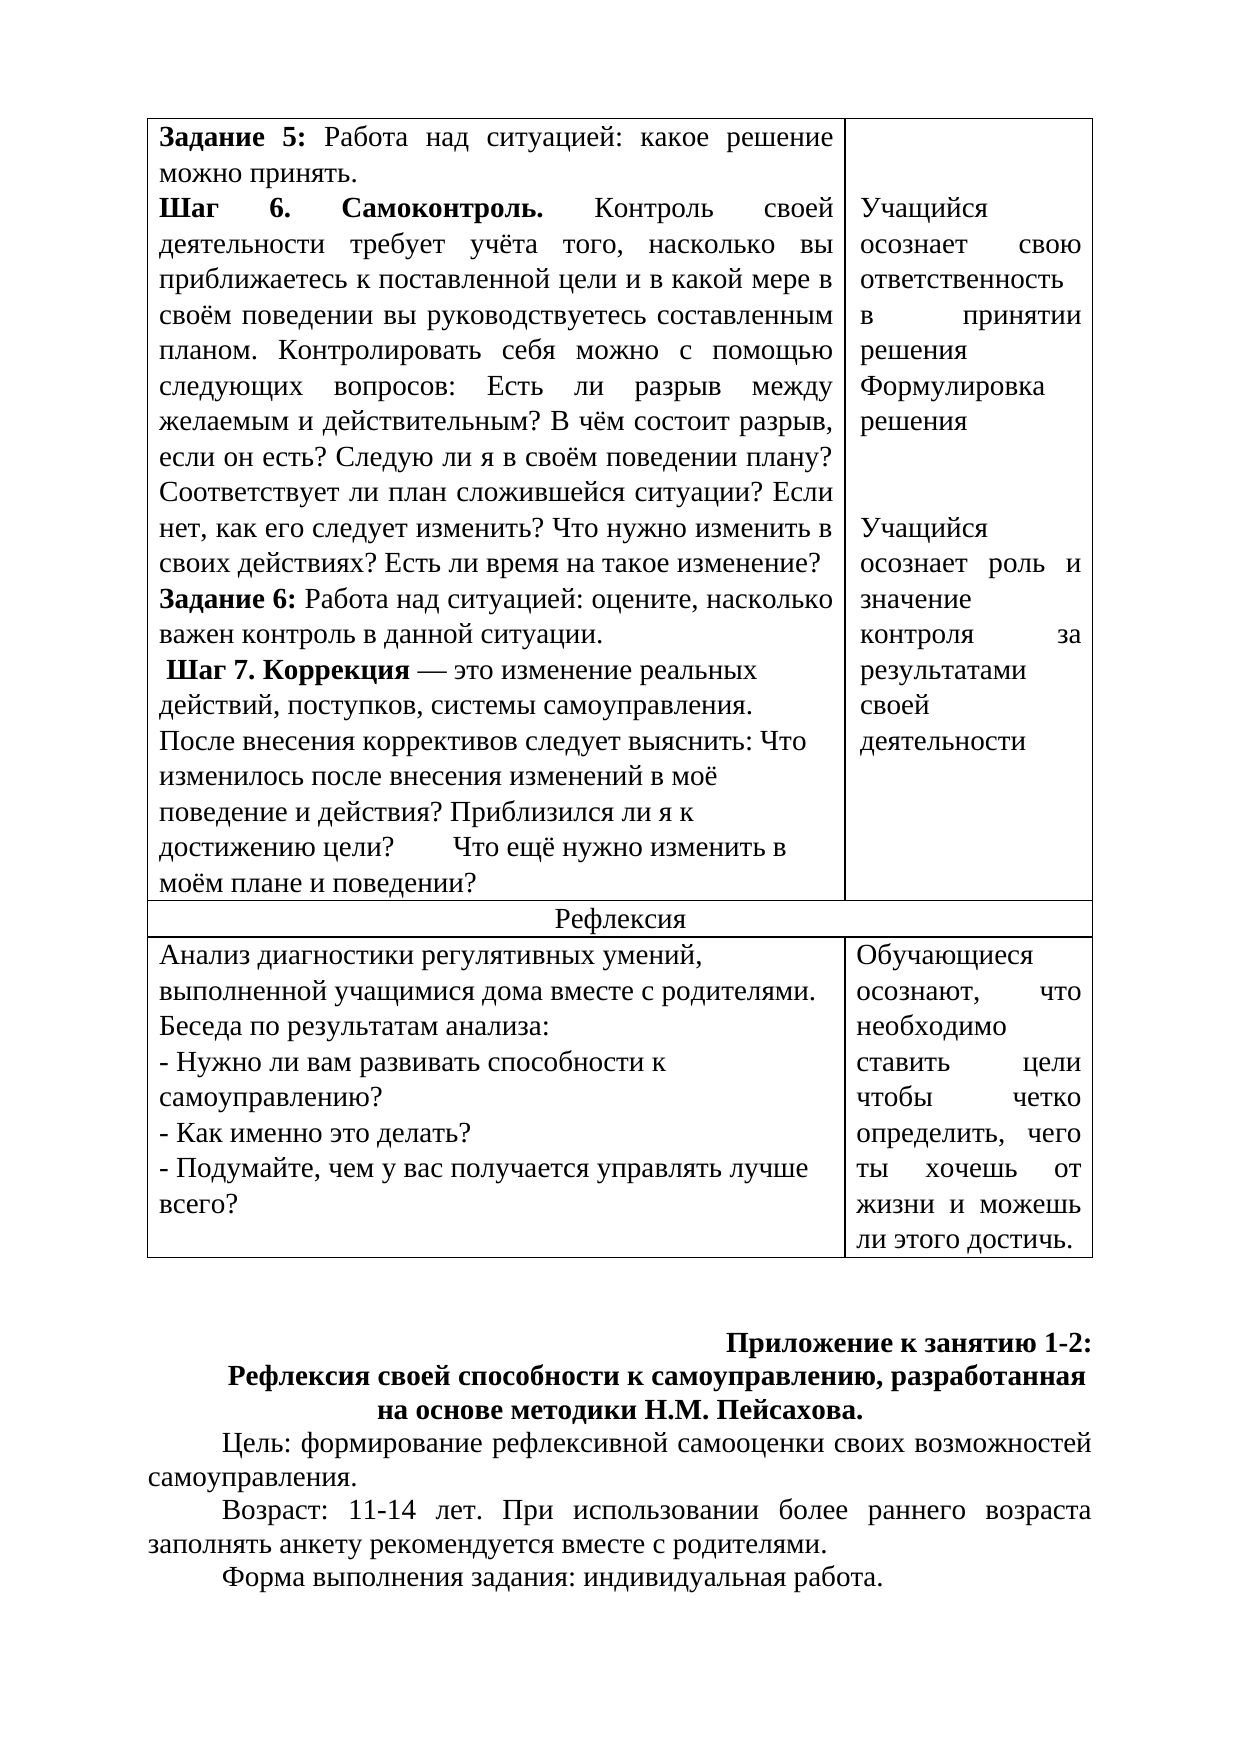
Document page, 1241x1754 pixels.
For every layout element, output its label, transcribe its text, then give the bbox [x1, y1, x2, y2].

table_cell Анализ диагностики регулятивных умений, выполненной учащимися дома вместе с родителями. Беседа по результатам анализа: - Нужно ли вам развивать способности к самоуправлению? - Как именно это делать? - Подумайте, чем у вас получается управлять лучше всего? [148, 938, 844, 1257]
text Возраст: 11-14 лет. При использовании более раннего возраста заполнять анкету рекомендуется вместе с родителями. [148, 1492, 1092, 1559]
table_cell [148, 119, 844, 900]
text Цель: формирование рефлексивной самооценки своих возможностей самоуправления. [148, 1425, 1092, 1492]
text Рефлексия своей способности к самоуправлению, разработанная на основе методики Н.М. Пейсахова. [148, 1358, 1092, 1425]
table_cell Обучающиеся осознают, что необходимо ставить цели чтобы четко определить, чего ты хочешь от жизни и можешь ли этого достичь. [846, 938, 1092, 1257]
text Приложение к занятию 1-2: [148, 1325, 1092, 1358]
text Форма выполнения задания: индивидуальная работа. [148, 1559, 1092, 1593]
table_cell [846, 119, 1092, 900]
table_cell Рефлексия [148, 901, 1092, 936]
